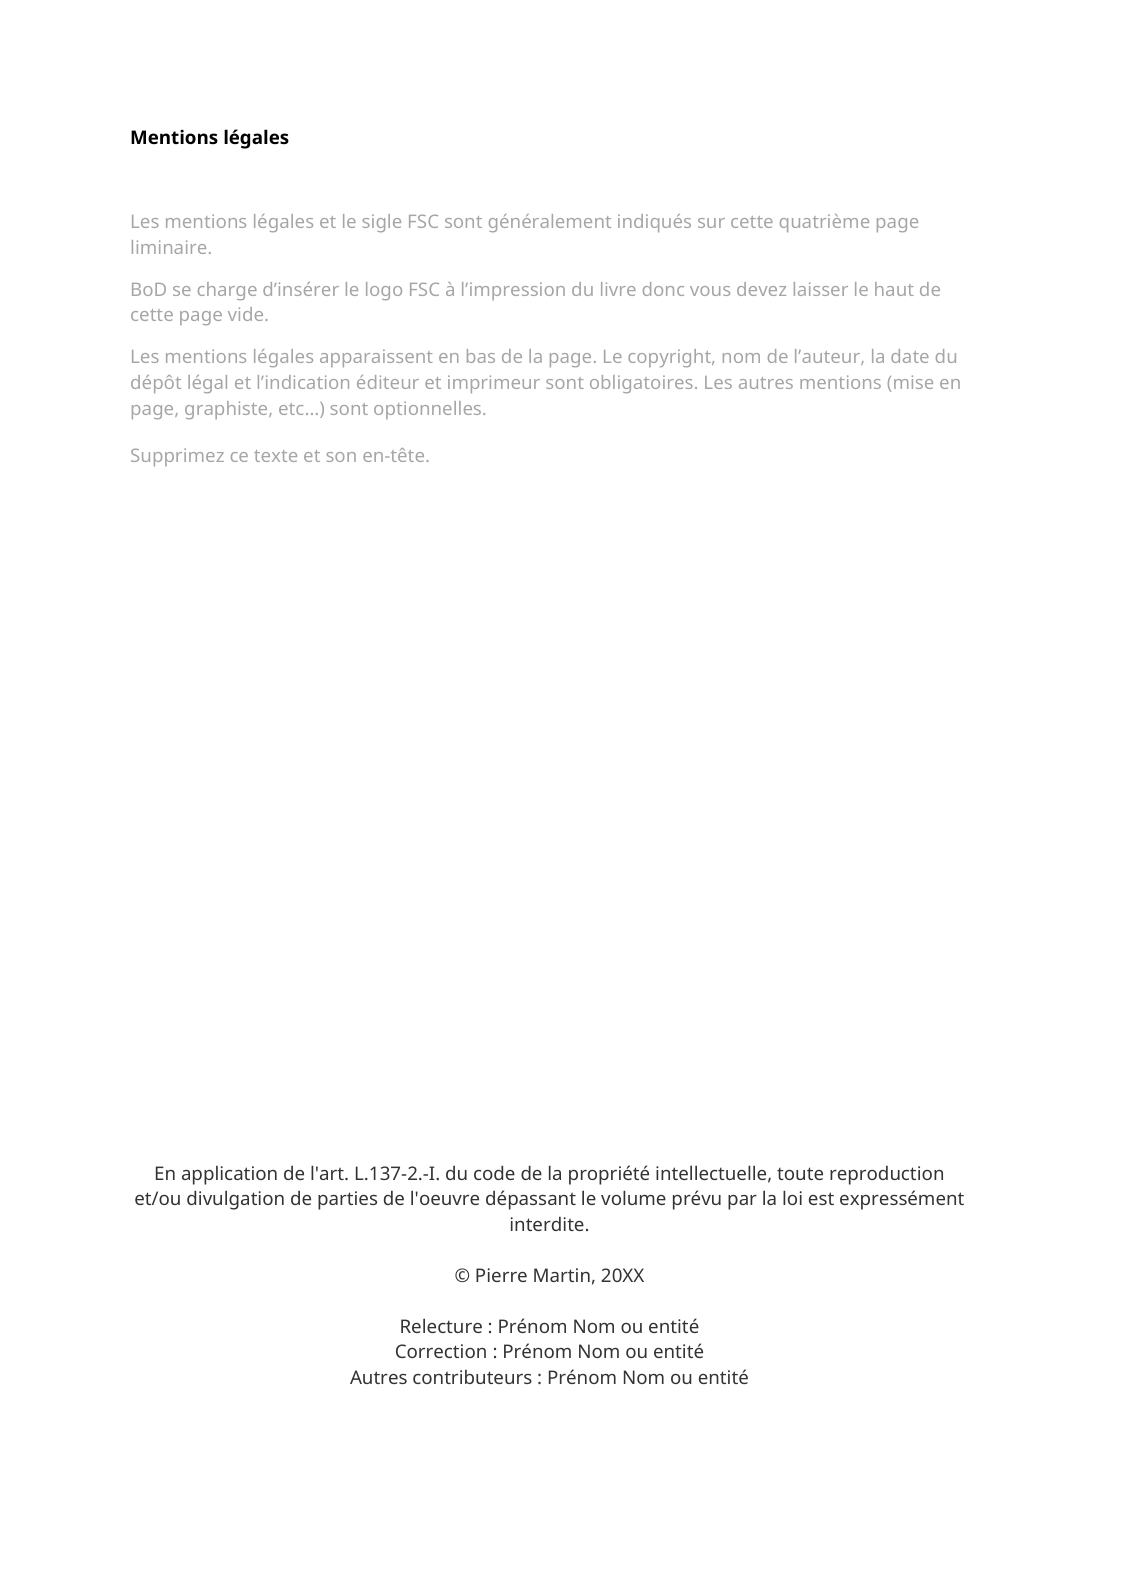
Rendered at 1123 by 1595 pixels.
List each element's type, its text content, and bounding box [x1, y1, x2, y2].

text Les mentions légales et le sigle FSC sont généralement indiqués sur cette quatrième page liminaire. [130, 208, 969, 259]
text Mentions légales [130, 124, 969, 149]
text Supprimez ce texte et son en-tête. [130, 437, 969, 468]
text Les mentions légales apparaissent en bas de la page. Le copyright, nom de l’auteur, la date du dépôt légal et l’indication éditeur et imprimeur sont obligatoires. Les autres mentions (mise en page, graphiste, etc…) sont optionnelles. [130, 344, 969, 420]
text BoD se charge d’insérer le logo FSC à l’impression du livre donc vous devez laisser le haut de cette page vide. [130, 276, 969, 327]
